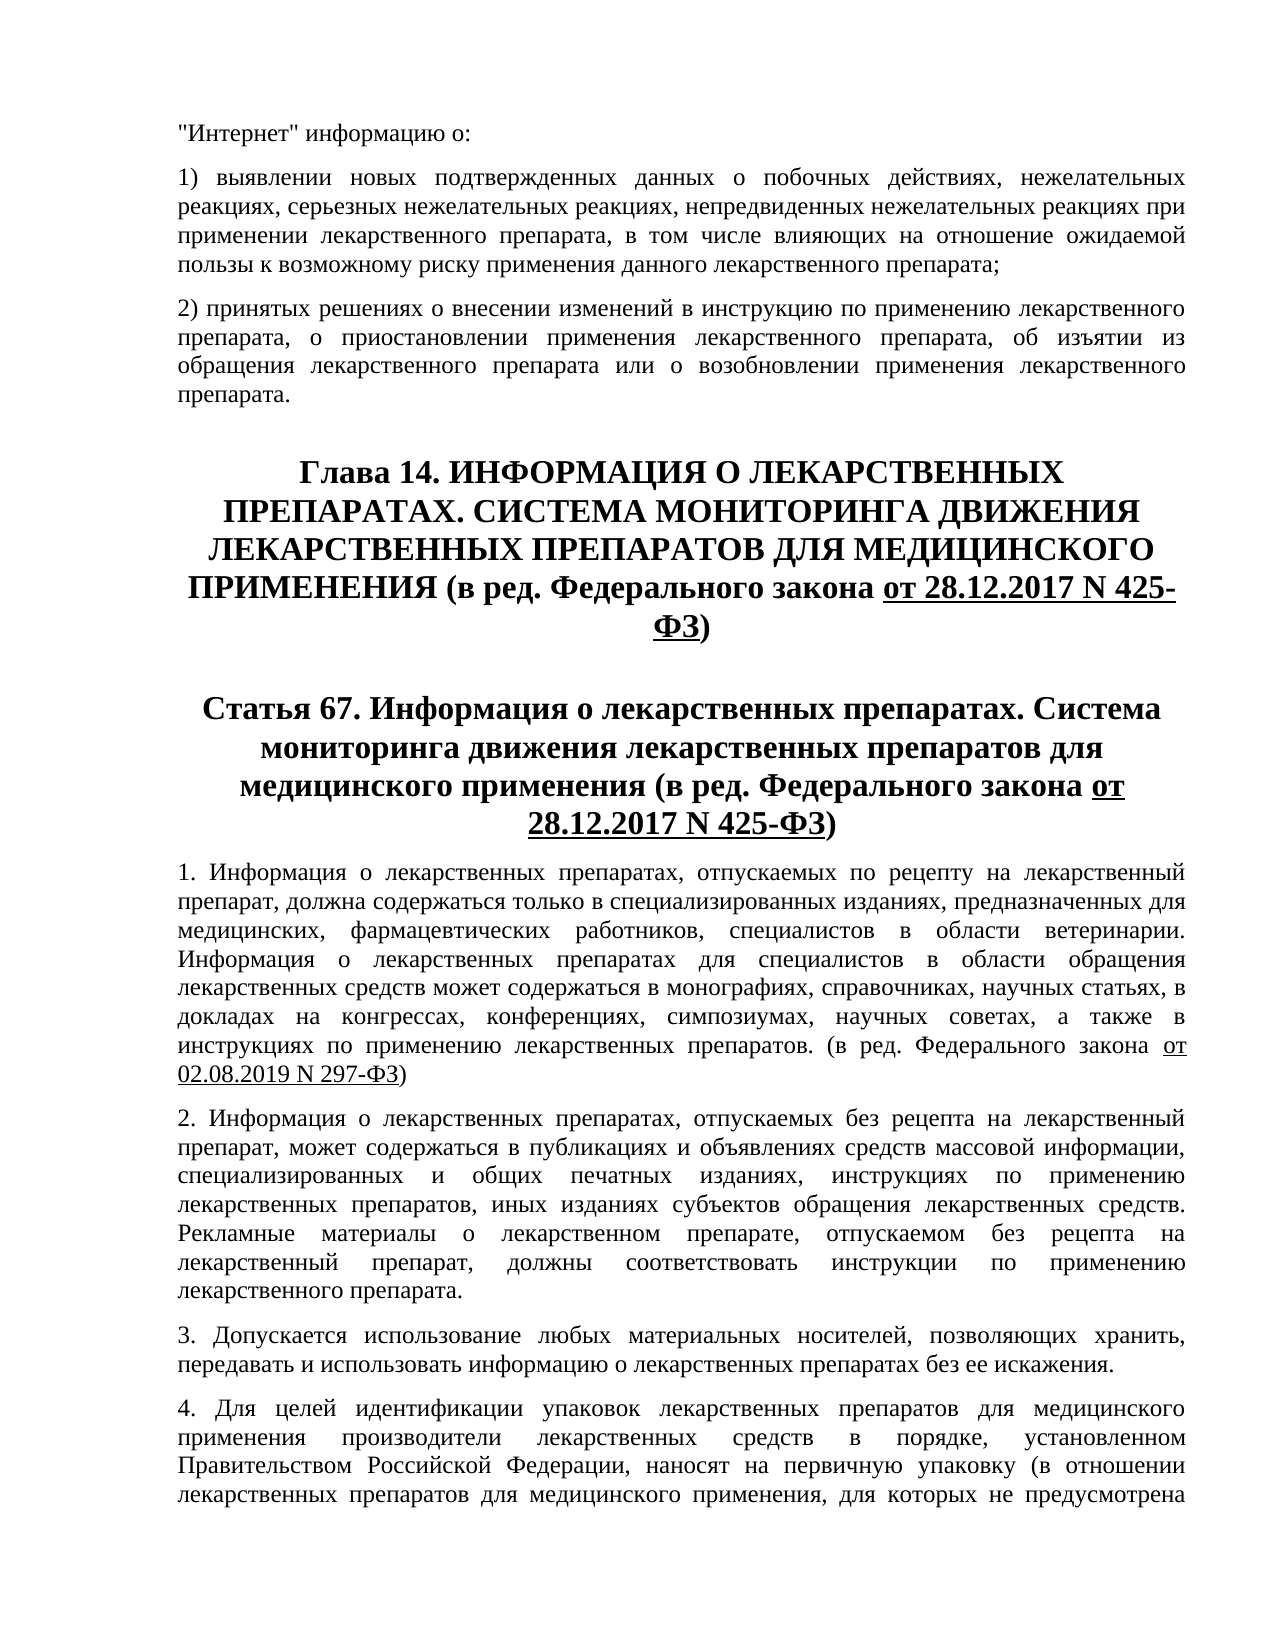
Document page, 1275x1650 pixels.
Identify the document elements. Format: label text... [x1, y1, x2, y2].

text 1) выявлении новых подтвержденных данных о побочных действиях, нежелательных реакциях, серьезных нежелательных реакциях, непредвиденных нежелательных реакциях при применении лекарственного препарата, в том числе влияющих на отношение ожидаемой пользы к возможному риску применения данного лекарственного препарата; [177, 162, 1186, 277]
text 2. Информация о лекарственных препаратах, отпускаемых без рецепта на лекарственный препарат, может содержаться в публикациях и объявлениях средств массовой информации, специализированных и общих печатных изданиях, инструкциях по применению лекарственных препаратов, иных изданиях субъектов обращения лекарственных средств. Рекламные материалы о лекарственном препарате, отпускаемом без рецепта на лекарственный препарат, должны соответствовать инструкции по применению лекарственного препарата. [177, 1103, 1186, 1304]
text Глава 14. ИНФОРМАЦИЯ О ЛЕКАРСТВЕННЫХ ПРЕПАРАТАХ. СИСТЕМА МОНИТОРИНГА ДВИЖЕНИЯ ЛЕКАРСТВЕННЫХ ПРЕПАРАТОВ ДЛЯ МЕДИЦИНСКОГО ПРИМЕНЕНИЯ (в ред. Федерального закона от 28.12.2017 N 425-ФЗ) [177, 452, 1186, 644]
text 1. Информация о лекарственных препаратах, отпускаемых по рецепту на лекарственный препарат, должна содержаться только в специализированных изданиях, предназначенных для медицинских, фармацевтических работников, специалистов в области ветеринарии. Информация о лекарственных препаратах для специалистов в области обращения лекарственных средств может содержаться в монографиях, справочниках, научных статьях, в докладах на конгрессах, конференциях, симпозиумах, научных советах, а также в инструкциях по применению лекарственных препаратов. (в ред. Федерального закона от 02.08.2019 N 297-ФЗ) [177, 857, 1186, 1087]
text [177, 118, 1186, 147]
text Статья 67. Информация о лекарственных препаратах. Система мониторинга движения лекарственных препаратов для медицинского применения (в ред. Федерального закона от 28.12.2017 N 425-ФЗ) [177, 688, 1186, 842]
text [177, 1393, 1186, 1508]
text 2) принятых решениях о внесении изменений в инструкцию по применению лекарственного препарата, о приостановлении применения лекарственного препарата, об изъятии из обращения лекарственного препарата или о возобновлении применения лекарственного препарата. [177, 293, 1186, 408]
text 3. Допускается использование любых материальных носителей, позволяющих хранить, передавать и использовать информацию о лекарственных препаратах без ее искажения. [177, 1320, 1186, 1377]
